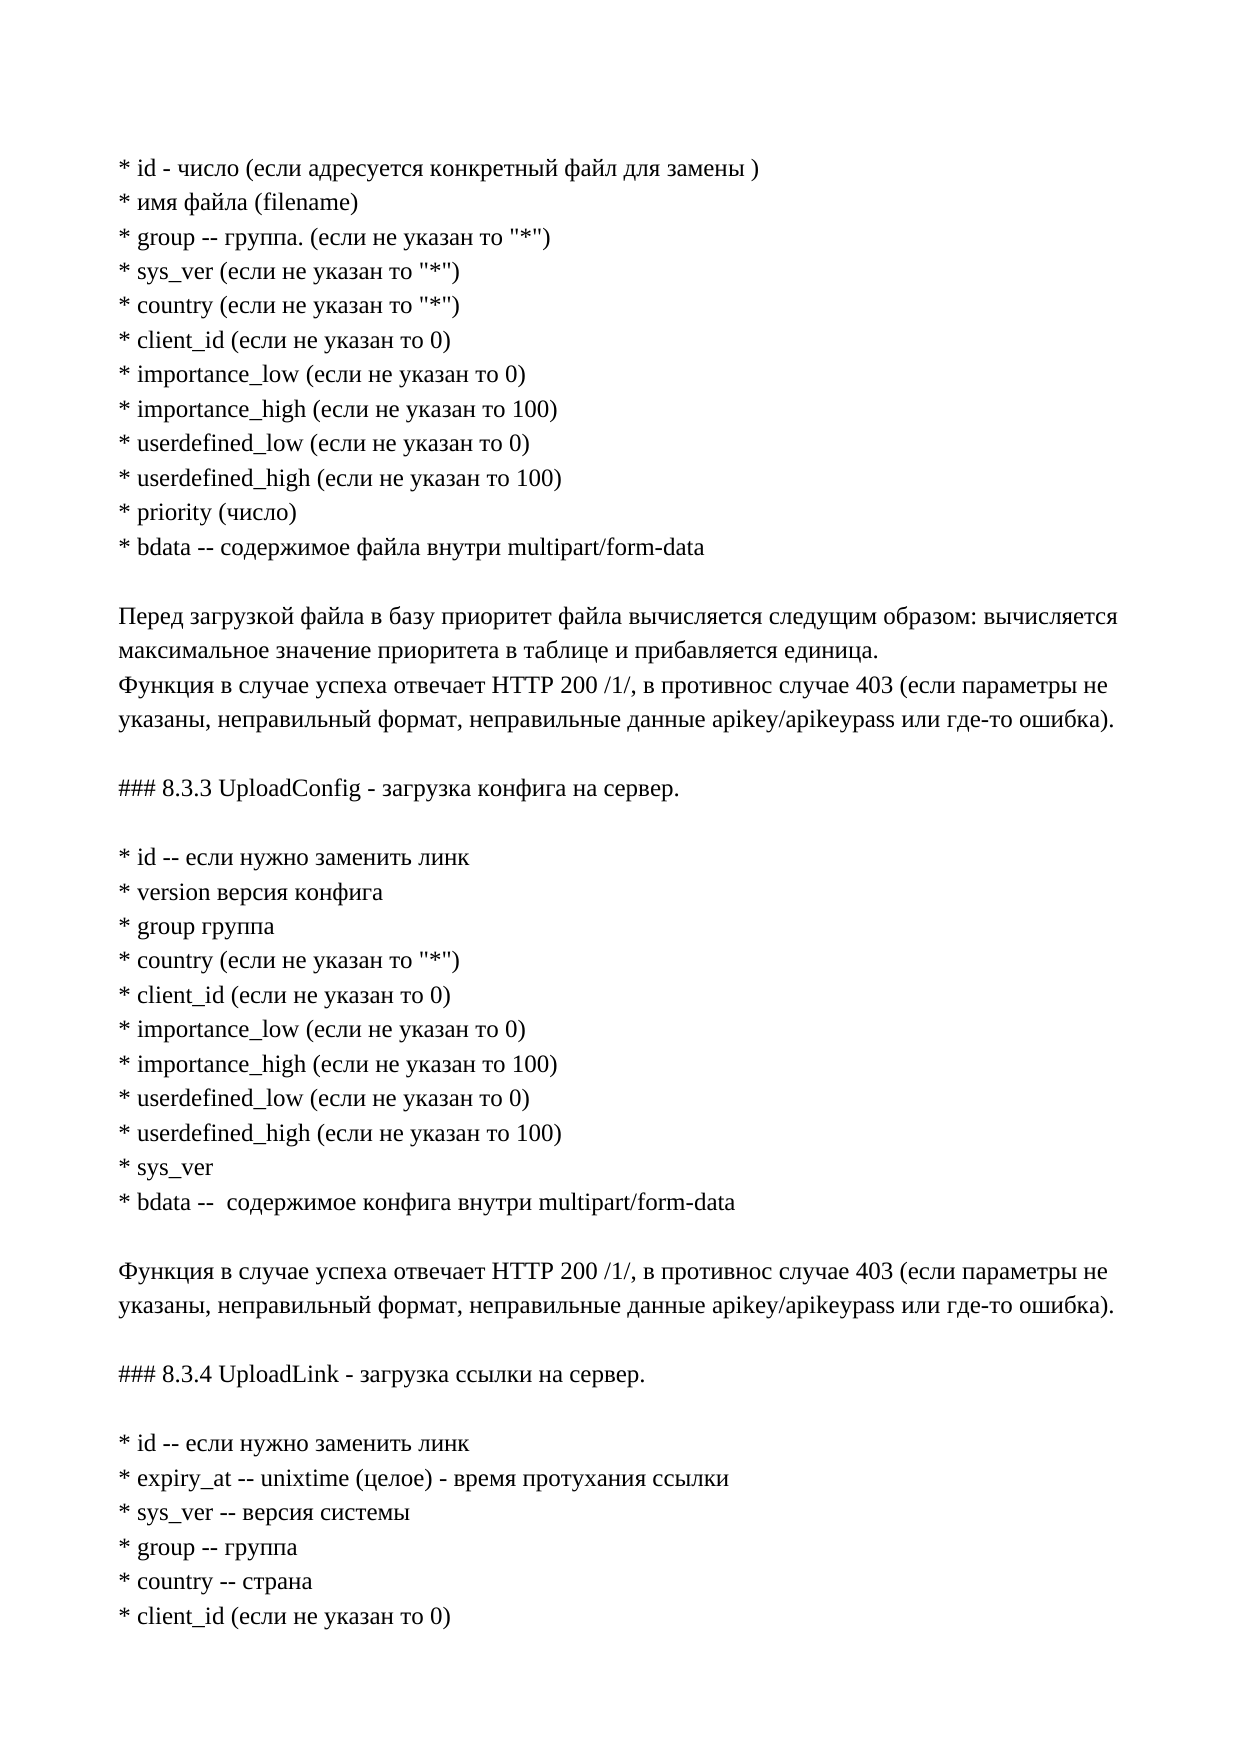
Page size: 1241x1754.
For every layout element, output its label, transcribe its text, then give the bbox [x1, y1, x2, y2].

text * importance_low (если не указан то 0) [118, 1014, 1122, 1043]
text * id -- если нужно заменить линк [118, 842, 1122, 871]
text * priority (число) [118, 497, 1122, 526]
text * имя файла (filename) [118, 187, 1122, 216]
text * group -- группа [118, 1532, 1122, 1561]
text * version версия конфига [118, 877, 1122, 905]
text * expiry_at -- unixtime (целое) - время протухания ссылки [118, 1463, 1122, 1492]
text * country (если не указан то "*") [118, 946, 1122, 974]
text * sys_ver (если не указан то "*") [118, 256, 1122, 285]
text * id -- если нужно заменить линк [118, 1428, 1122, 1457]
text * group группа [118, 911, 1122, 940]
text * id - число (если адресуется конкретный файл для замены ) [118, 153, 1122, 181]
text * client_id (если не указан то 0) [118, 1601, 1122, 1629]
text * userdefined_high (если не указан то 100) [118, 1118, 1122, 1147]
text * importance_high (если не указан то 100) [118, 1049, 1122, 1078]
text * importance_high (если не указан то 100) [118, 394, 1122, 423]
text Перед загрузкой файла в базу приоритет файла вычисляется следущим образом: вычисляется максимальное значение приоритета в таблице и прибавляется единица. [118, 601, 1122, 664]
text ### 8.3.3 UploadConfig - загрузка конфига на сервер. [118, 773, 1122, 802]
text ### 8.3.4 UploadLink - загрузка ссылки на сервер. [118, 1359, 1122, 1388]
text * bdata -- содержимое файла внутри multipart/form-data [118, 532, 1122, 561]
text * bdata -- содержимое конфига внутри multipart/form-data [118, 1187, 1122, 1216]
text * userdefined_high (если не указан то 100) [118, 463, 1122, 492]
text * country -- страна [118, 1566, 1122, 1595]
text * userdefined_low (если не указан то 0) [118, 428, 1122, 457]
text * sys_ver [118, 1152, 1122, 1181]
text * client_id (если не указан то 0) [118, 325, 1122, 354]
text * client_id (если не указан то 0) [118, 980, 1122, 1009]
text * country (если не указан то "*") [118, 291, 1122, 319]
text * importance_low (если не указан то 0) [118, 359, 1122, 388]
text * userdefined_low (если не указан то 0) [118, 1083, 1122, 1112]
text * sys_ver -- версия системы [118, 1497, 1122, 1526]
text * group -- группа. (если не указан то "*") [118, 222, 1122, 250]
